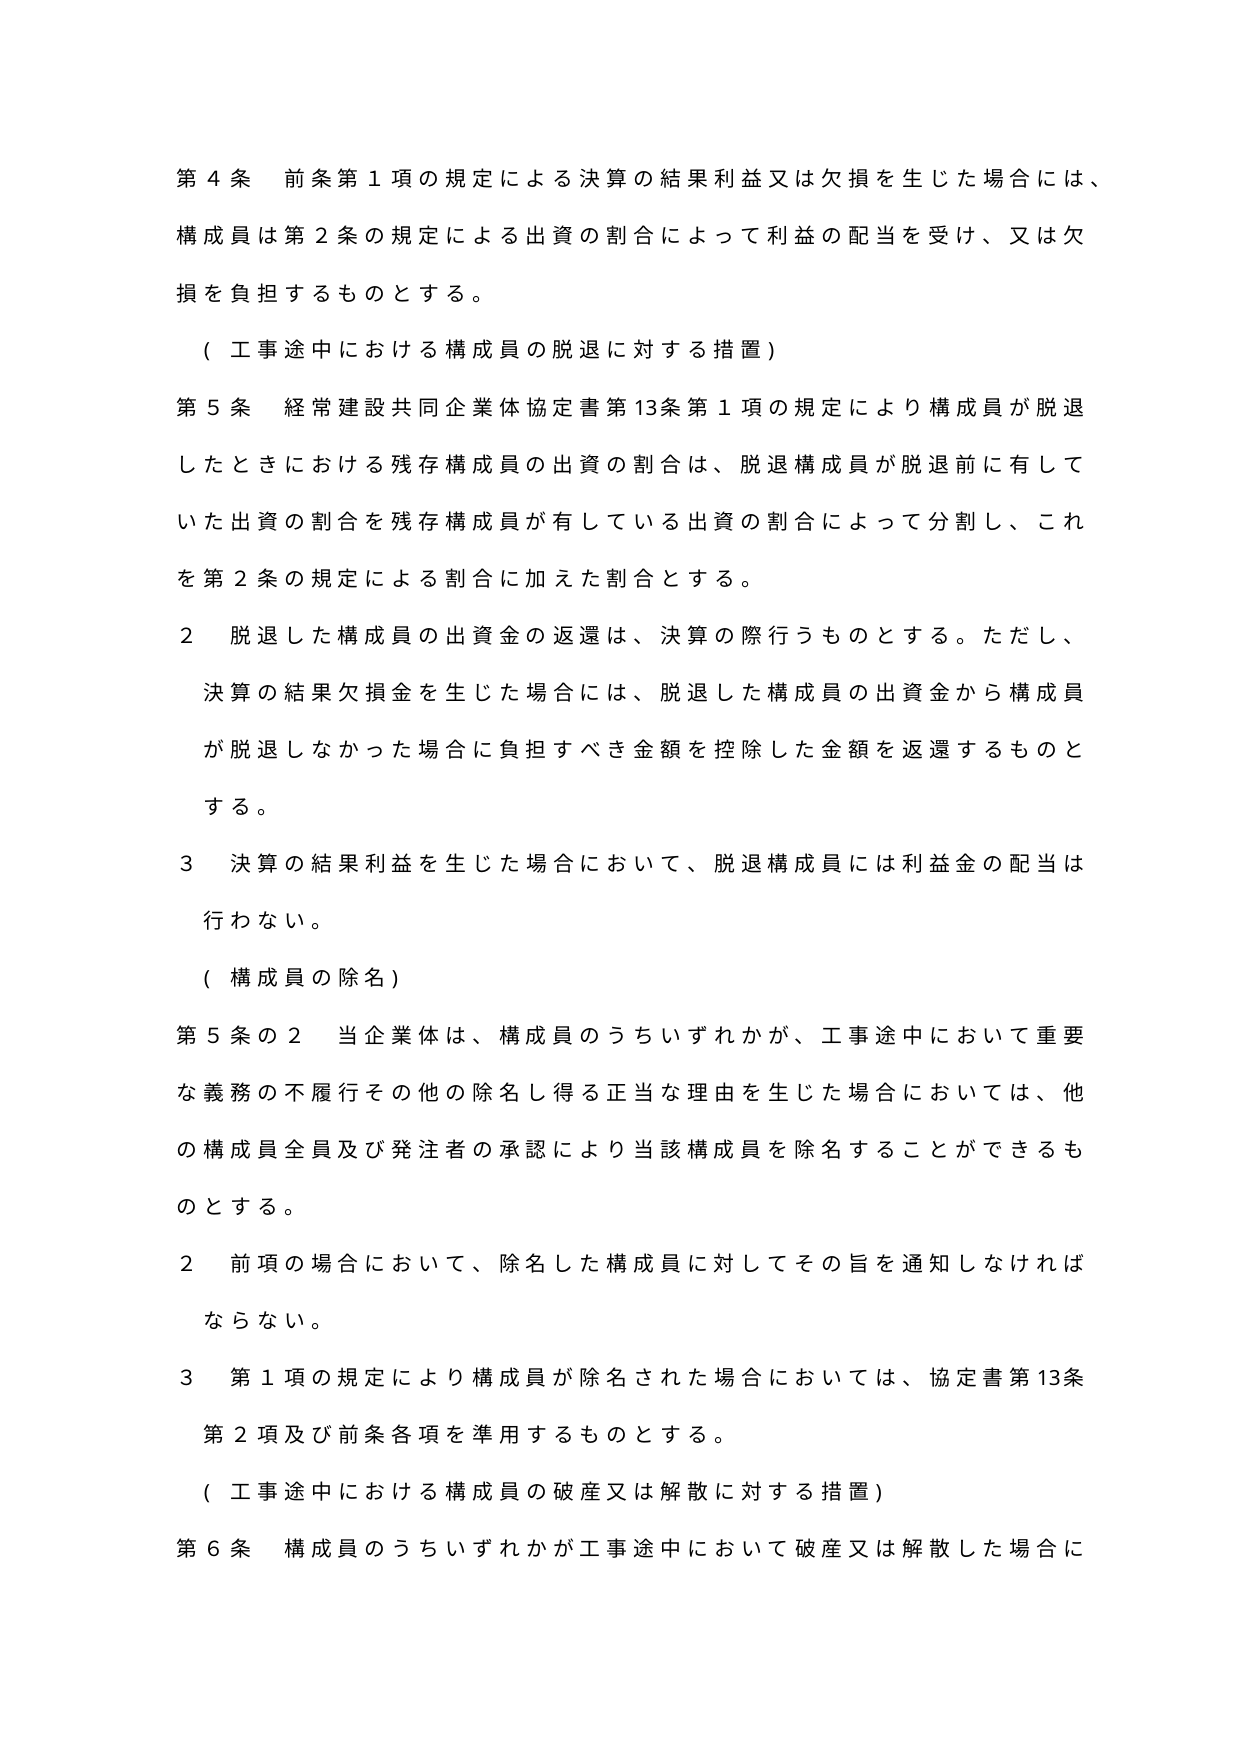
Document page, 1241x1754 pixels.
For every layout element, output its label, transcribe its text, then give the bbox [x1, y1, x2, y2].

text (工事途中における構成員の脱退に対する措置) [150, 320, 1090, 377]
text ２ 脱退した構成員の出資金の返還は、決算の際行うものとする。ただし、決算の結果欠損金を生じた場合には、脱退した構成員の出資金から構成員が脱退しなかった場合に負担すべき金額を控除した金額を返還するものとする。 [174, 606, 1090, 834]
text 第４条 前条第１項の規定による決算の結果利益又は欠損を生じた場合には、構成員は第２条の規定による出資の割合によって利益の配当を受け、又は欠損を負担するものとする。 [150, 149, 1090, 320]
text ３ 決算の結果利益を生じた場合において、脱退構成員には利益金の配当は行わない。 [174, 834, 1090, 948]
text 第５条の２ 当企業体は、構成員のうちいずれかが、工事途中において重要な義務の不履行その他の除名し得る正当な理由を生じた場合においては、他の構成員全員及び発注者の承認により当該構成員を除名することができるものとする。 [150, 1005, 1090, 1234]
text ３ 第１項の規定により構成員が除名された場合においては、協定書第13条第２項及び前条各項を準用するものとする。 [174, 1348, 1090, 1462]
text (構成員の除名) [150, 948, 1090, 1005]
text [150, 1519, 1090, 1576]
text 第５条 経常建設共同企業体協定書第13条第１項の規定により構成員が脱退したときにおける残存構成員の出資の割合は、脱退構成員が脱退前に有していた出資の割合を残存構成員が有している出資の割合によって分割し、これを第２条の規定による割合に加えた割合とする。 [150, 377, 1090, 606]
text (工事途中における構成員の破産又は解散に対する措置) [150, 1462, 1090, 1519]
text ２ 前項の場合において、除名した構成員に対してその旨を通知しなければならない。 [174, 1234, 1090, 1348]
